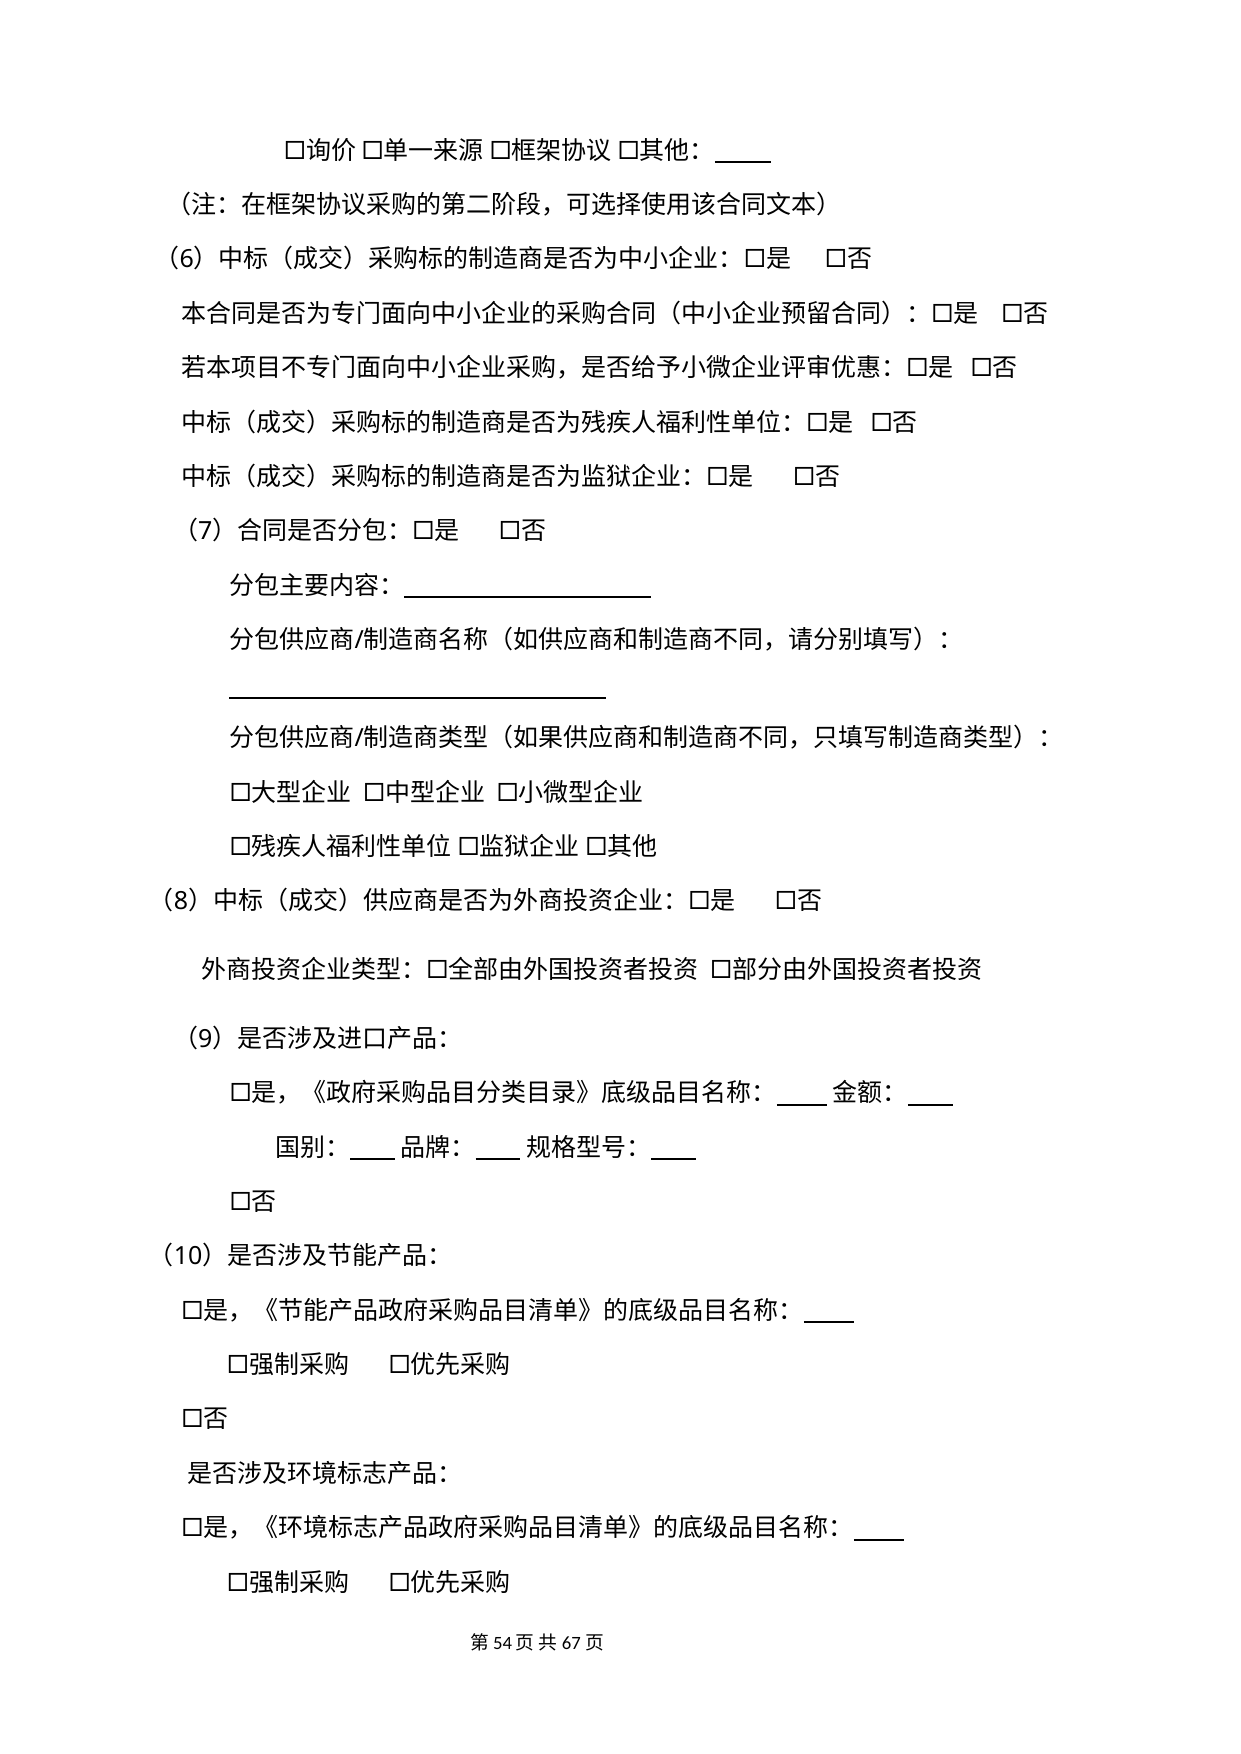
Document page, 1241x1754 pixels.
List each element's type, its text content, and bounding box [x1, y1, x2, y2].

list 是，《环境标志产品政府采购品目清单》的底级品目名称： [123, 1508, 1117, 1544]
list 否 [123, 1399, 1117, 1435]
text 分包主要内容： [123, 565, 1117, 601]
text 分包供应商/制造商名称（如供应商和制造商不同，请分别填写）： [123, 619, 1117, 656]
list 询价 单一来源 框架协议 其他： [123, 130, 1117, 166]
list 国别： 品牌： 规格型号： [123, 1127, 1117, 1163]
list 中标（成交）采购标的制造商是否为残疾人福利性单位：是 否 [123, 402, 1117, 438]
list （注：在框架协议采购的第二阶段，可选择使用该合同文本） [123, 184, 1117, 221]
list （10）是否涉及节能产品： [123, 1236, 1117, 1272]
text 大型企业 中型企业 小微型企业 [123, 772, 1117, 808]
list 是，《政府采购品目分类目录》底级品目名称： 金额： [123, 1073, 1117, 1109]
text 否 [123, 1181, 1117, 1218]
list 若本项目不专门面向中小企业采购，是否给予小微企业评审优惠：是 否 [123, 348, 1117, 384]
list （6）中标（成交）采购标的制造商是否为中小企业：是 否 [123, 239, 1117, 275]
text 分包供应商/制造商类型（如果供应商和制造商不同，只填写制造商类型）： [123, 718, 1117, 754]
text 残疾人福利性单位 监狱企业 其他 [123, 826, 1117, 863]
list （9）是否涉及进口产品： [123, 1018, 1117, 1054]
list 强制采购 优先采购 [123, 1344, 1117, 1381]
list 是，《节能产品政府采购品目清单》的底级品目名称： [123, 1290, 1117, 1326]
list （8）中标（成交）供应商是否为外商投资企业：是 否 [123, 881, 1117, 917]
text 外商投资企业类型：全部由外国投资者投资 部分由外国投资者投资 [123, 935, 1117, 1000]
list 中标（成交）采购标的制造商是否为监狱企业：是 否 [123, 456, 1117, 493]
text （7）合同是否分包：是 否 [123, 511, 1117, 547]
list 本合同是否为专门面向中小企业的采购合同（中小企业预留合同）：是 否 [123, 293, 1117, 329]
list 强制采购 优先采购 [123, 1562, 1117, 1598]
list 是否涉及环境标志产品： [123, 1453, 1117, 1489]
